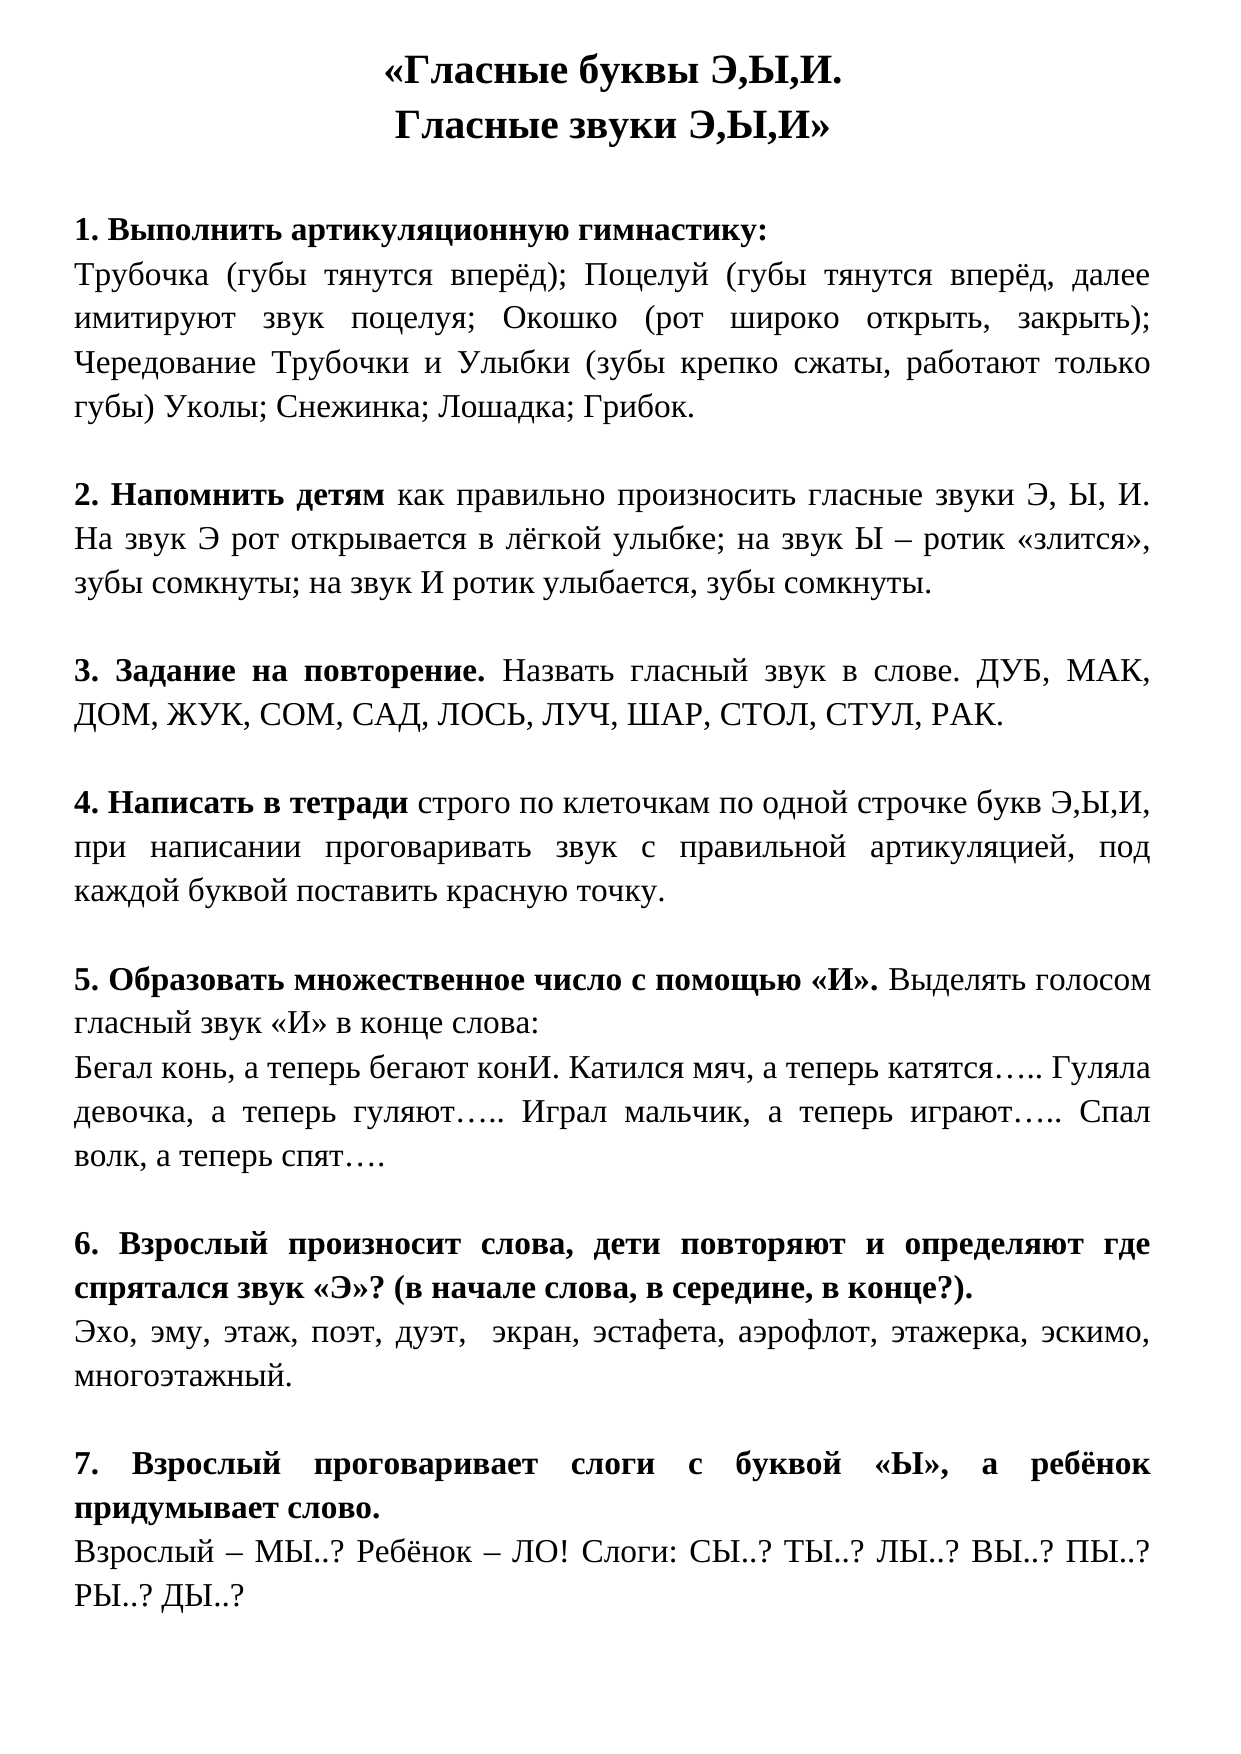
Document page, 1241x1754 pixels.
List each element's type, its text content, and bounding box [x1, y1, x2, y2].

text Бегал конь, а теперь бегают конИ. Катился мяч, а теперь катятся….. Гуляла девочка, а теперь гуляют….. Играл мальчик, а теперь играют….. Спал волк, а теперь спят…. [74, 1047, 1152, 1173]
text 7. Взрослый проговаривает слоги с буквой «Ы», а ребёнок придумывает слово. [74, 1443, 1152, 1526]
text Эхо, эму, этаж, поэт, дуэт, экран, эстафета, аэрофлот, этажерка, эскимо, многоэтажный. [74, 1311, 1152, 1394]
text Взрослый – МЫ..? Ребёнок – ЛО! Слоги: СЫ..? ТЫ..? ЛЫ..? ВЫ..? ПЫ..? РЫ..? ДЫ..? [74, 1532, 1152, 1614]
text «Гласные буквы Э,Ы,И. [74, 44, 1152, 92]
text 6. Взрослый произносит слова, дети повторяют и определяют где спрятался звук «Э»? (в начале слова, в середине, в конце?). [74, 1223, 1152, 1306]
text Гласные звуки Э,Ы,И» [74, 99, 1152, 147]
text 2. Напомнить детям как правильно произносить гласные звуки Э, Ы, И. На звук Э рот открывается в лёгкой улыбке; на звук Ы – ротик «злится», зубы сомкнуты; на звук И ротик улыбается, зубы сомкнуты. [74, 474, 1152, 601]
text Трубочка (губы тянутся вперёд); Поцелуй (губы тянутся вперёд, далее имитируют звук поцелуя; Окошко (рот широко открыть, закрыть); Чередование Трубочки и Улыбки (зубы крепко сжаты, работают только губы) Уколы; Снежинка; Лошадка; Грибок. [74, 254, 1152, 424]
text 4. Написать в тетради строго по клеточкам по одной строчке букв Э,Ы,И, при написании проговаривать звук с правильной артикуляцией, под каждой буквой поставить красную точку. [74, 782, 1152, 909]
text 5. Образовать множественное число с помощью «И». Выделять голосом гласный звук «И» в конце слова: [74, 959, 1152, 1041]
text 3. Задание на повторение. Назвать гласный звук в слове. ДУБ, МАК, ДОМ, ЖУК, СОМ, САД, ЛОСЬ, ЛУЧ, ШАР, СТОЛ, СТУЛ, РАК. [74, 650, 1152, 733]
text 1. Выполнить артикуляционную гимнастику: [74, 210, 1152, 248]
